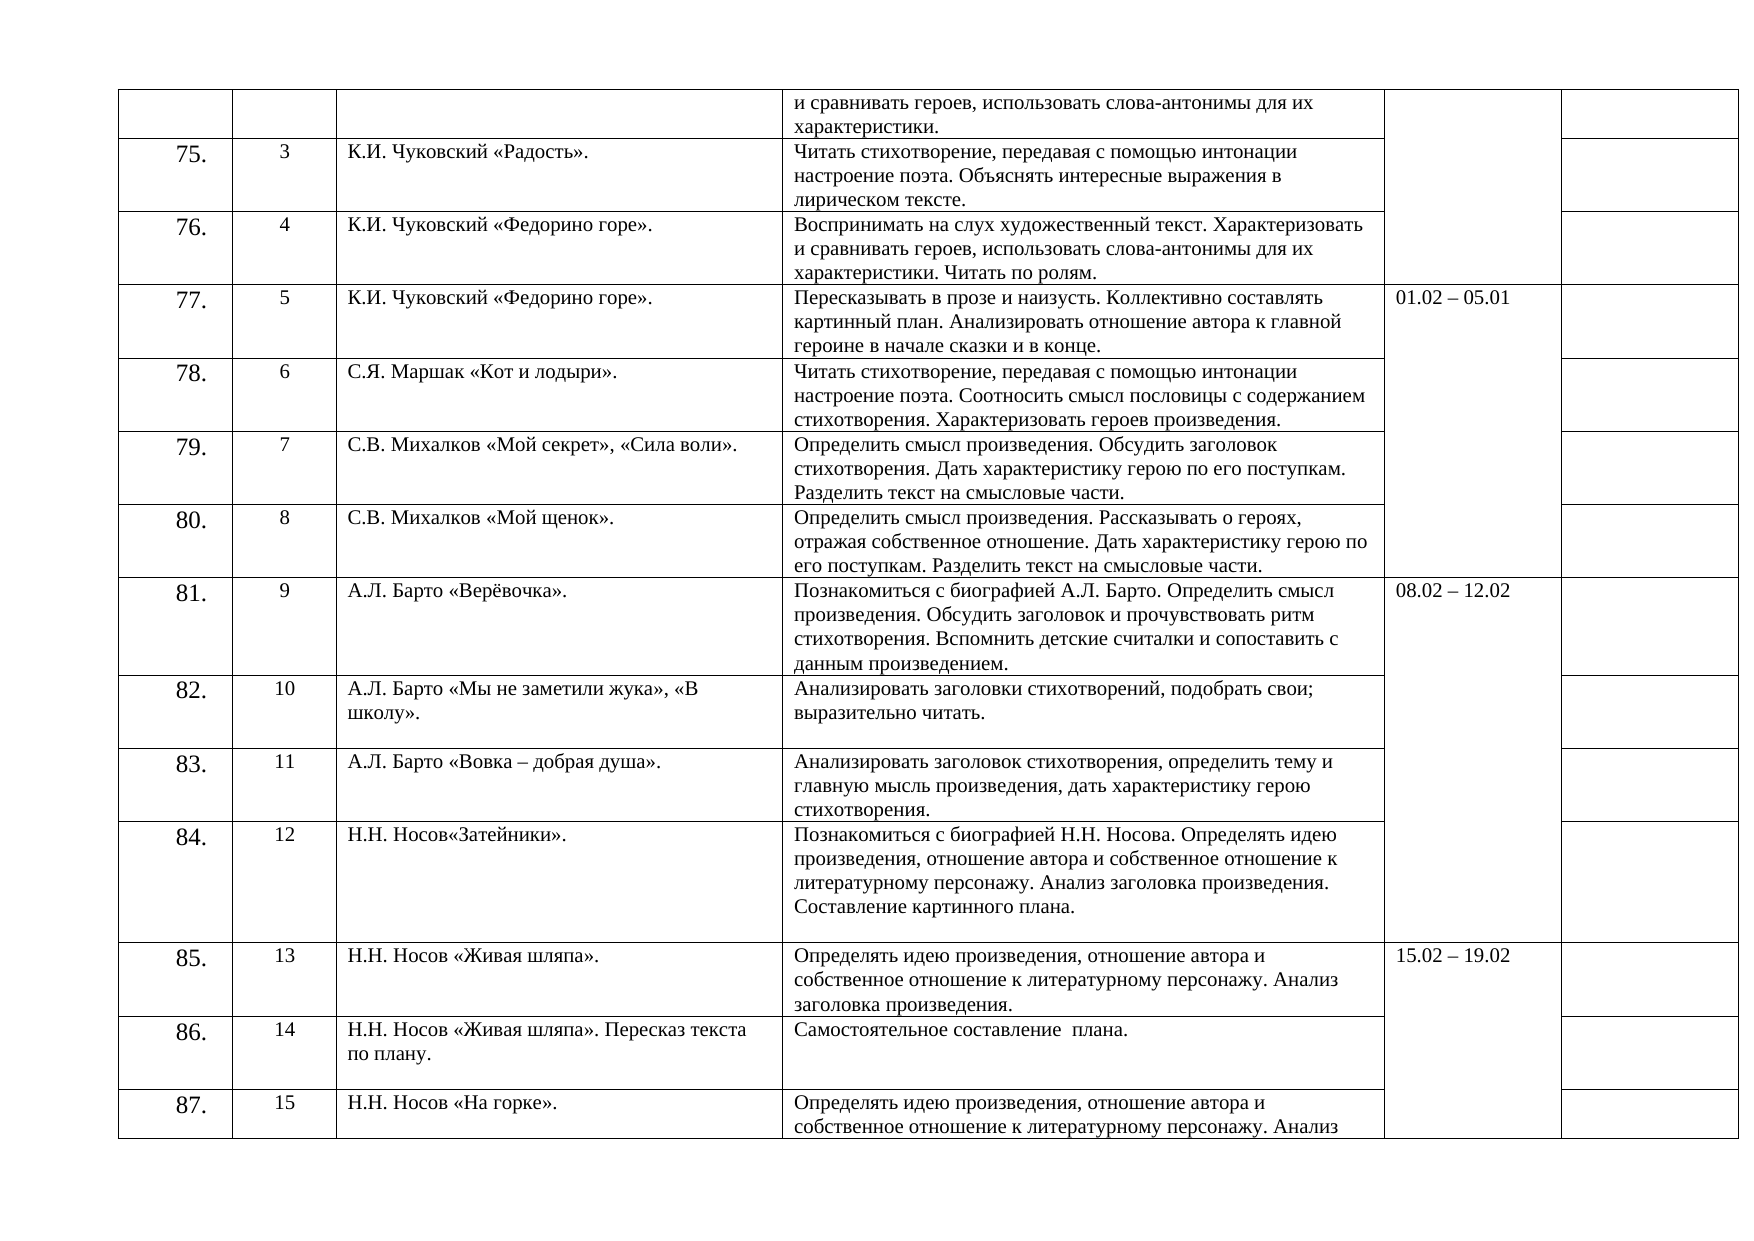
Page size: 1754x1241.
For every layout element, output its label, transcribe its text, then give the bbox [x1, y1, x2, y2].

table_cell [119, 285, 232, 357]
table_cell 7 [233, 432, 336, 504]
table_cell 5 [233, 285, 336, 357]
table_cell [119, 676, 232, 748]
table_cell С.Я. Маршак «Кот и лодыри». [337, 359, 782, 431]
table_cell 13 [233, 943, 336, 1016]
table_cell 15 [233, 1090, 336, 1138]
table_cell Определить смысл произведения. Обсудить заголовок стихотворения. Дать характеристику герою по его поступкам. Разделить текст на смысловые части. [783, 432, 1384, 504]
table_cell [1562, 139, 1738, 211]
table_cell Анализировать заголовок стихотворения, определить тему и главную мысль произведения, дать характеристику герою стихотворения. [783, 749, 1384, 821]
table_cell Читать стихотворение, передавая с помощью интонации настроение поэта. Соотносить смысл пословицы с содержанием стихотворения. Характеризовать героев произведения. [783, 359, 1384, 431]
table_cell С.В. Михалков «Мой секрет», «Сила воли». [337, 432, 782, 504]
table_cell Познакомиться с биографией Н.Н. Носова. Определять идею произведения, отношение автора и собственное отношение к литературному персонажу. Анализ заголовка произведения. Составление картинного плана. [783, 822, 1384, 942]
table_cell [119, 1090, 232, 1138]
table_cell К.И. Чуковский «Федорино горе». [337, 285, 782, 357]
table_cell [783, 90, 1384, 138]
table_cell Воспринимать на слух художественный текст. Характеризовать и сравнивать героев, использовать слова-антонимы для их характеристики. Читать по ролям. [783, 212, 1384, 284]
table_cell 14 [233, 1017, 336, 1089]
table_cell [119, 1017, 232, 1089]
table_cell Пересказывать в прозе и наизусть. Коллективно составлять картинный план. Анализировать отношение автора к главной героине в начале сказки и в конце. [783, 285, 1384, 357]
table_cell А.Л. Барто «Мы не заметили жука», «В школу». [337, 676, 782, 748]
table_cell А.Л. Барто «Вовка – добрая душа». [337, 749, 782, 821]
table_cell [119, 359, 232, 431]
table_cell К.И. Чуковский «Радость». [337, 139, 782, 211]
table_cell [1562, 432, 1738, 504]
table_cell Н.Н. Носов «Живая шляпа». Пересказ текста по плану. [337, 1017, 782, 1089]
table_cell [119, 943, 232, 1016]
table_cell [119, 822, 232, 942]
table_cell [119, 578, 232, 674]
table_cell [1562, 90, 1738, 138]
table_cell 9 [233, 578, 336, 674]
table_cell С.В. Михалков «Мой щенок». [337, 505, 782, 577]
table_cell 11 [233, 749, 336, 821]
table_cell 2 [233, 90, 336, 138]
table_cell 3 [233, 139, 336, 211]
table_cell Анализировать заголовки стихотворений, подобрать свои; выразительно читать. [783, 676, 1384, 748]
table_cell Определять идею произведения, отношение автора и собственное отношение к литературному персонажу. Анализ заголовка произведения. [783, 943, 1384, 1016]
table_cell 08.02 – 12.02 [1385, 578, 1561, 942]
table_cell 10 [233, 676, 336, 748]
table_cell 4 [233, 212, 336, 284]
table_cell [1562, 359, 1738, 431]
table_cell [119, 212, 232, 284]
table_cell [1562, 1017, 1738, 1089]
table_cell 8 [233, 505, 336, 577]
table_cell [1562, 822, 1738, 942]
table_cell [337, 90, 782, 138]
table_cell [119, 90, 232, 138]
table_cell [1562, 285, 1738, 357]
table_cell 12 [233, 822, 336, 942]
table_cell [119, 749, 232, 821]
table_cell Н.Н. Носов «Живая шляпа». [337, 943, 782, 1016]
table_cell 01.02 – 05.01 [1385, 285, 1561, 577]
table_cell Самостоятельное составление плана. [783, 1017, 1384, 1089]
table_cell [1562, 505, 1738, 577]
table_cell [1562, 749, 1738, 821]
table_cell Читать стихотворение, передавая с помощью интонации настроение поэта. Объяснять интересные выражения в лирическом тексте. [783, 139, 1384, 211]
table_cell [119, 432, 232, 504]
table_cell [337, 1090, 782, 1138]
table_cell Определить смысл произведения. Рассказывать о героях, отражая собственное отношение. Дать характеристику герою по его поступкам. Разделить текст на смысловые части. [783, 505, 1384, 577]
table_cell К.И. Чуковский «Федорино горе». [337, 212, 782, 284]
table_cell [119, 505, 232, 577]
table_cell [1562, 943, 1738, 1016]
table_cell Познакомиться с биографией А.Л. Барто. Определить смысл произведения. Обсудить заголовок и прочувствовать ритм стихотворения. Вспомнить детские считалки и сопоставить с данным произведением. [783, 578, 1384, 674]
table_cell [1562, 1090, 1738, 1138]
table_cell [1562, 578, 1738, 674]
table_cell 6 [233, 359, 336, 431]
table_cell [783, 1090, 1384, 1138]
table_cell Н.Н. Носов«Затейники». [337, 822, 782, 942]
table_cell [119, 139, 232, 211]
table_cell [1562, 676, 1738, 748]
table_cell А.Л. Барто «Верёвочка». [337, 578, 782, 674]
table_cell [1562, 212, 1738, 284]
table_cell 15.02 – 19.02 [1385, 943, 1561, 1138]
